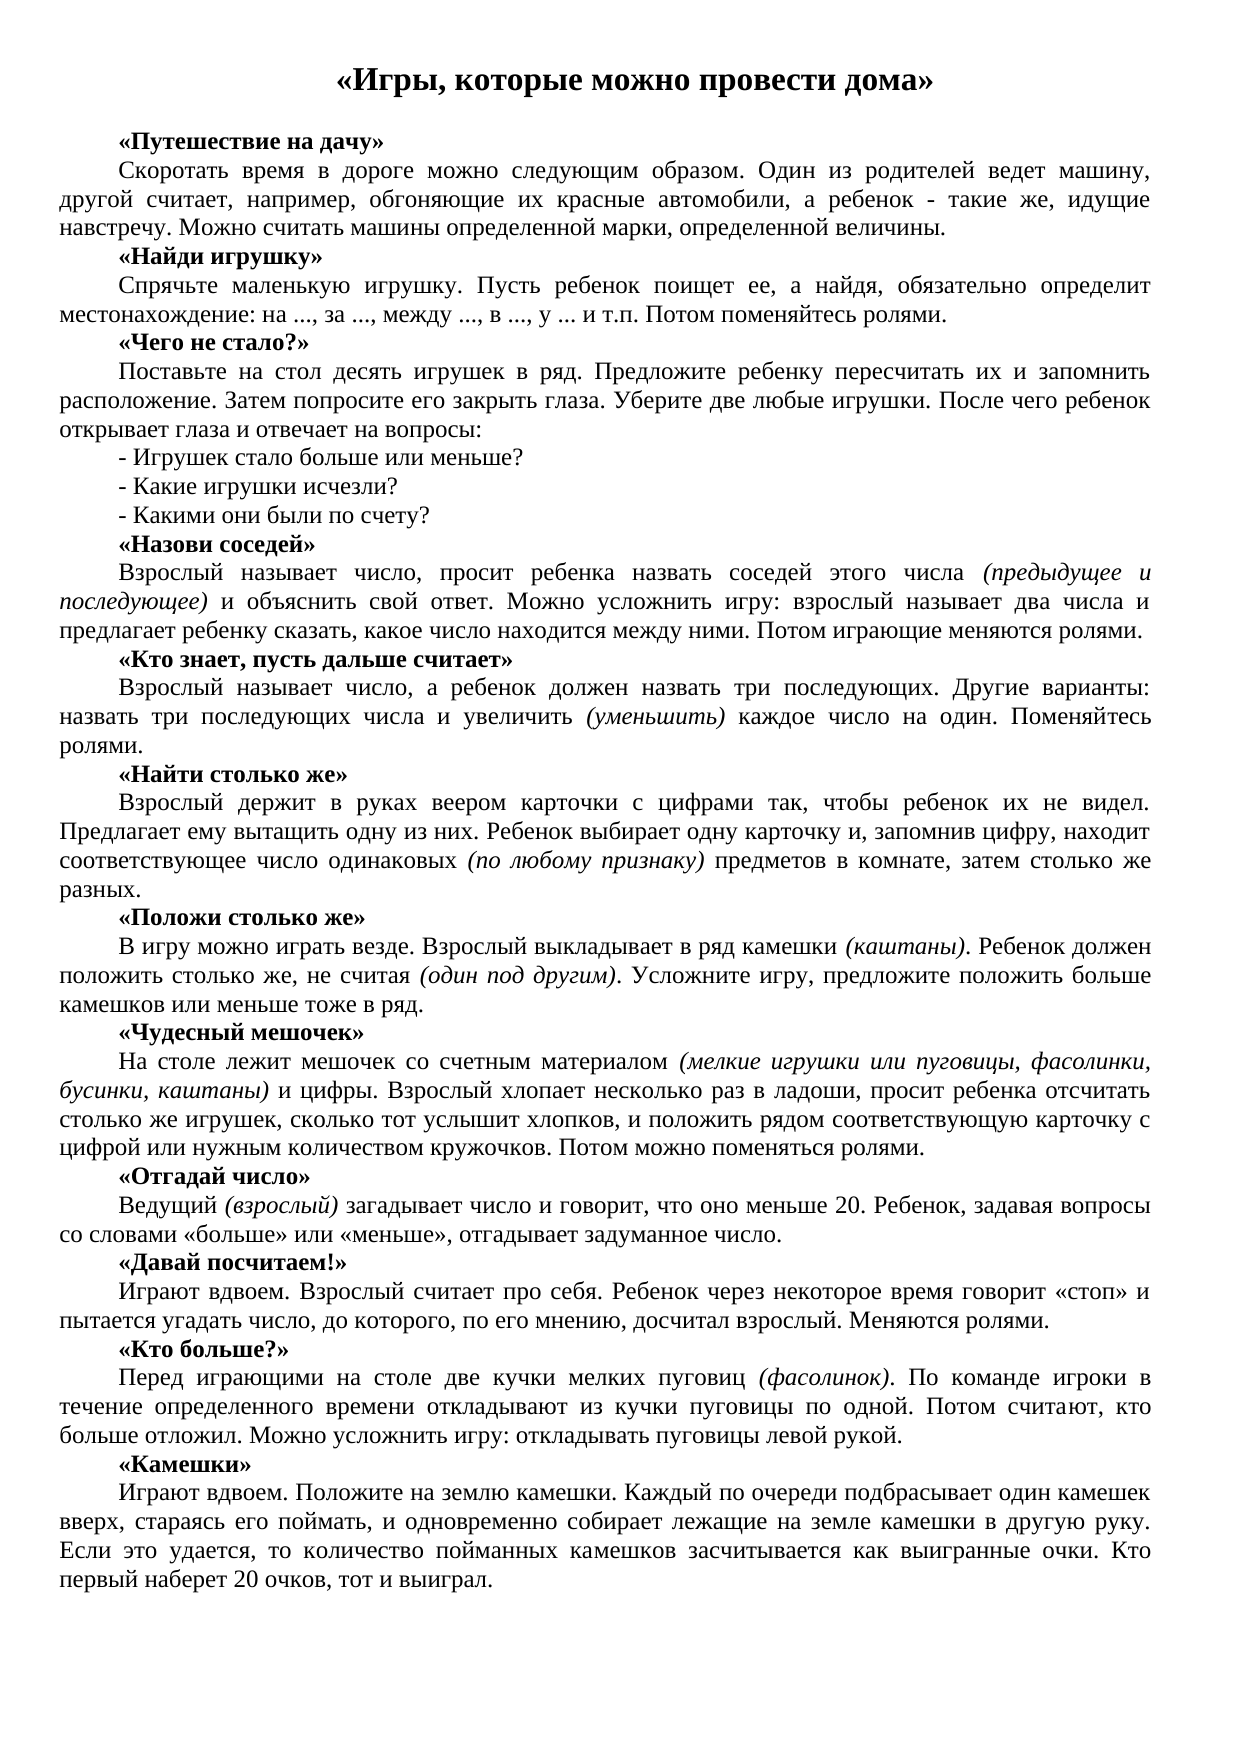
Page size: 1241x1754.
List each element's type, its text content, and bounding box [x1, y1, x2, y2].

text «Кто знает, пусть дальше считает» [59, 644, 1152, 672]
text «Камешки» [59, 1449, 1152, 1477]
text Взрослый называет число, а ребенок должен назвать три последующих. Другие варианты: назвать три последующих числа и увеличить (уменьшить) каждое число на один. Поменяйтесь ролями. [59, 672, 1152, 759]
text Играют вдвоем. Взрослый считает про себя. Ребенок через некоторое время говорит «стоп» и пытается угадать число, до которого, по его мнению, досчитал взрослый. Меняются ролями. [59, 1276, 1152, 1334]
text Поставьте на стол десять игрушек в ряд. Предложите ребенку пересчитать их и запомнить расположение. Затем попросите его закрыть глаза. Уберите две любые игрушки. После чего ребенок открывает глаза и отвечает на вопросы: [59, 356, 1152, 442]
text Взрослый держит в руках веером карточки с цифрами так, чтобы ребенок их не видел. Предлагает ему вытащить одну из них. Ребенок выбирает одну карточку и, запомнив цифру, находит соответствующее число одинаковых (по любому признаку) предметов в комнате, затем столько же разных. [59, 787, 1152, 902]
text Взрослый называет число, просит ребенка назвать соседей этого числа (предыдущее и последующее) и объяснить свой ответ. Можно усложнить игру: взрослый называет два числа и предлагает ребенку сказать, какое число находится между ними. Потом играющие меняются ролями. [59, 557, 1152, 644]
text Перед играющими на столе две кучки мелких пуговиц (фасолинок). По команде игроки в течение определенного времени откладывают из кучки пуговицы по одной. Потом считают, кто больше отложил. Можно усложнить игру: откладывать пуговицы левой рукой. [59, 1362, 1152, 1449]
text На столе лежит мешочек со счетным материалом (мелкие игрушки или пуговицы, фасолинки, бусинки, каштаны) и цифры. Взрослый хлопает несколько раз в ладоши, просит ребенка отсчитать столько же игрушек, сколько тот услышит хлопков, и положить рядом соответствующую карточку с цифрой или нужным количеством кружочков. Потом можно поменяться ролями. [59, 1046, 1152, 1161]
text «Найти столько же» [59, 759, 1152, 787]
text «Давай посчитаем!» [59, 1247, 1152, 1276]
text - Какие игрушки исчезли? [59, 471, 1152, 500]
text «Кто больше?» [59, 1334, 1152, 1362]
text «Назови соседей» [59, 529, 1152, 557]
text «Найди игрушку» [59, 241, 1152, 270]
text Ведущий (взрослый) загадывает число и говорит, что оно меньше 20. Ребенок, задавая вопросы со словами «больше» или «меньше», отгадывает задуманное число. [59, 1190, 1152, 1247]
text Скоротать время в дороге можно следующим образом. Один из родителей ведет машину, другой считает, например, обгоняющие их красные автомобили, а ребенок - такие же, идущие навстречу. Можно считать машины определенной марки, определенной величины. [59, 155, 1152, 241]
text Спрячьте маленькую игрушку. Пусть ребенок поищет ее, а найдя, обязательно определит местонахождение: на ..., за ..., между ..., в ..., у ... и т.п. Потом поменяйтесь ролями. [59, 270, 1152, 327]
text - Какими они были по счету? [59, 500, 1152, 529]
text «Чего не стало?» [59, 327, 1152, 356]
text «Чудесный мешочек» [59, 1017, 1152, 1046]
text «Игры, которые можно провести дома» [59, 59, 1152, 97]
text В игру можно играть везде. Взрослый выкладывает в ряд камешки (каштаны). Ребенок должен положить столько же, не считая (один под другим). Усложните игру, предложите положить больше камешков или меньше тоже в ряд. [59, 931, 1152, 1017]
text «Путешествие на дачу» [59, 126, 1152, 155]
text «Положи столько же» [59, 902, 1152, 931]
text «Отгадай число» [59, 1161, 1152, 1190]
text Играют вдвоем. Положите на землю камешки. Каждый по очереди подбрасывает один камешек вверх, стараясь его поймать, и одновременно собирает лежащие на земле камешки в другую руку. Если это удается, то количество пойманных камешков засчитывается как выигранные очки. Кто первый наберет 20 очков, тот и выиграл. [59, 1477, 1152, 1592]
text - Игрушек стало больше или меньше? [59, 442, 1152, 471]
